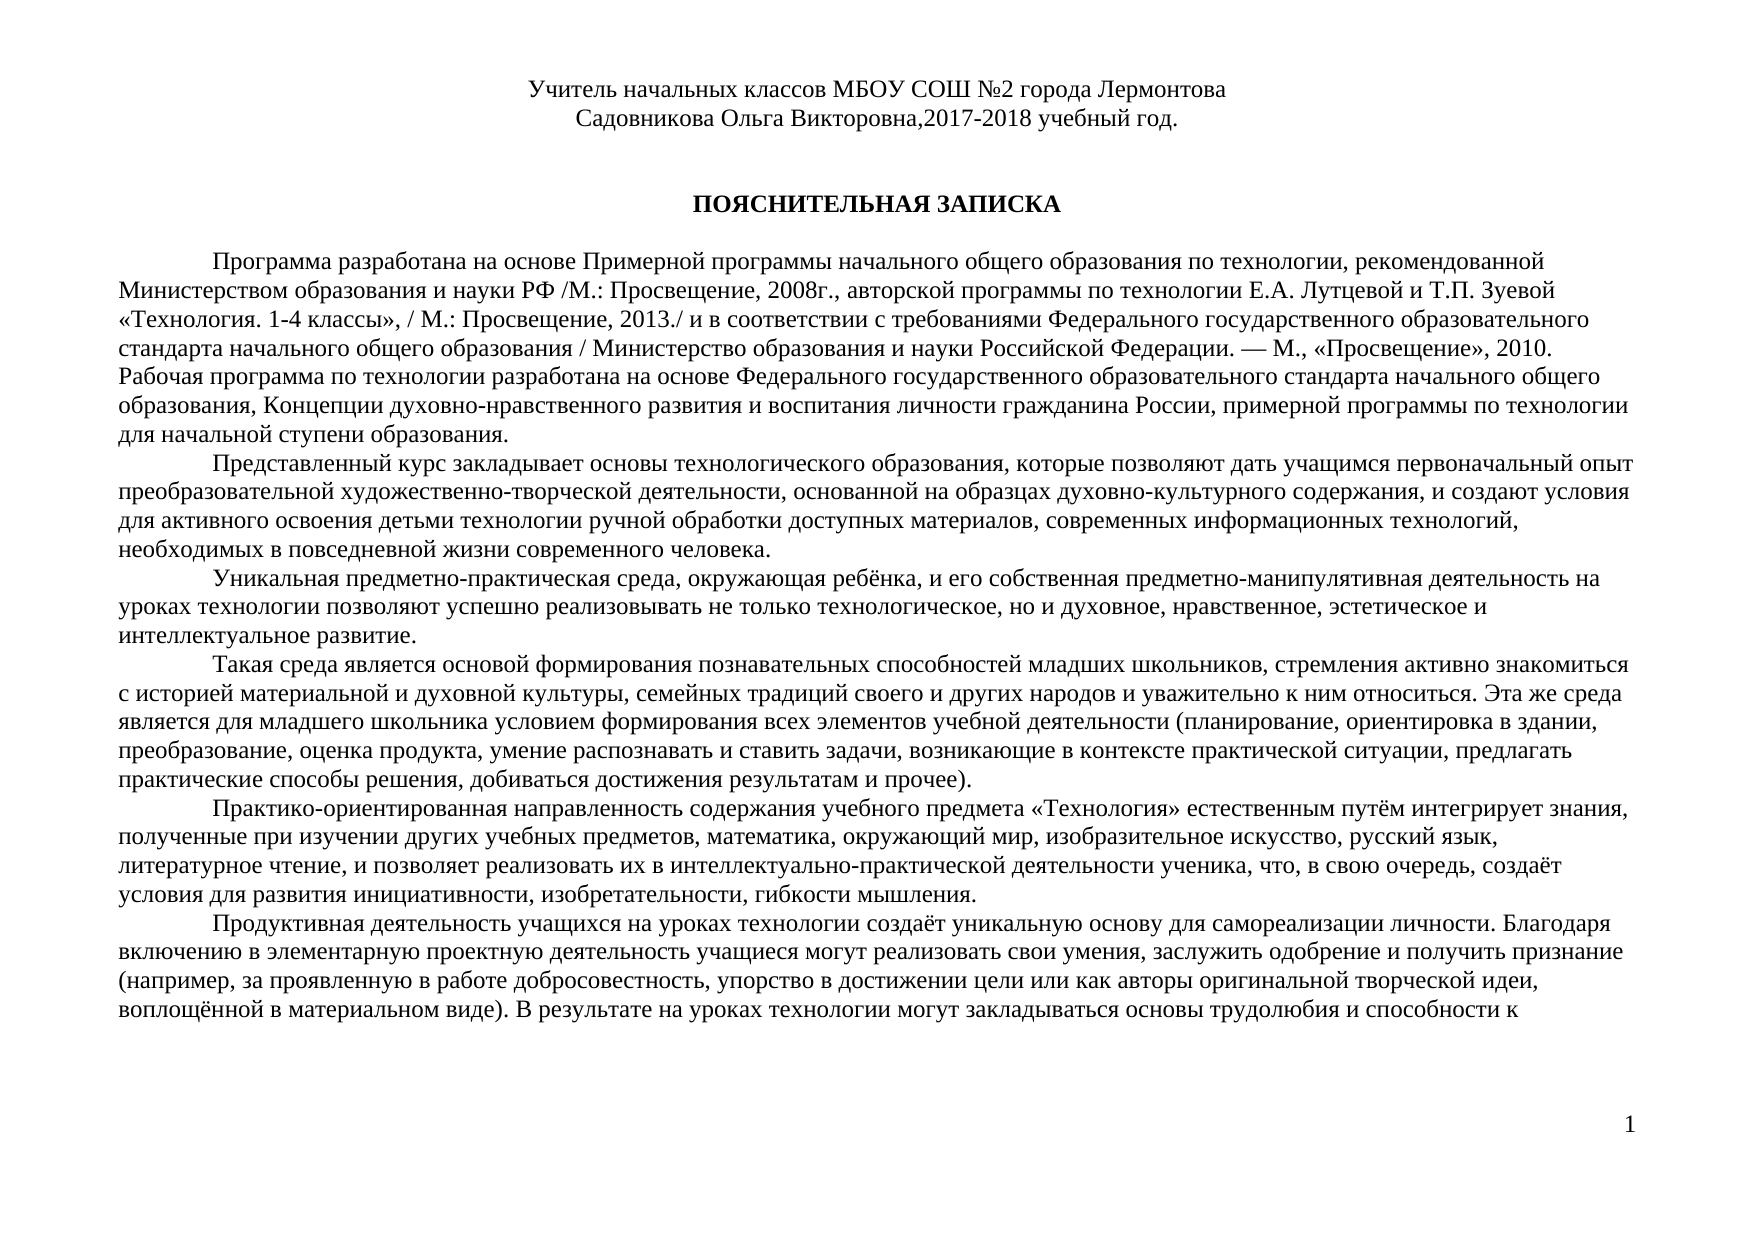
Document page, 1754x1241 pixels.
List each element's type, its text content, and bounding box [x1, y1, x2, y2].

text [118, 908, 1636, 1023]
text Представленный курс закладывает основы технологического образования, которые позволяют дать учащимся первоначальный опыт преобразовательной художественно-творческой деятельности, основанной на образцах духовно-культурного содержания, и создают условия для активного освоения детьми технологии ручной обработки доступных материалов, современных информационных технологий, необходимых в повседневной жизни современного человека. [118, 448, 1636, 563]
text Программа разработана на основе Примерной программы начального общего образования по технологии, рекомендованной Министерством образования и науки РФ /М.: Просвещение, 2008г., авторской программы по технологии Е.А. Лутцевой и Т.П. Зуевой «Технология. 1-4 классы», / М.: Просвещение, 2013./ и в соответствии с требованиями Федерального государственного образовательного стандарта начального общего образования / Министерство образования и науки Российской Федерации. — М., «Просвещение», 2010. Рабочая программа по технологии разработана на основе Федерального государственного образовательного стандарта начального общего образования, Концепции духовно-нравственного развития и воспитания личности гражданина России, примерной программы по технологии для начальной ступени образования. [118, 246, 1636, 448]
text ПОЯСНИТЕЛЬНАЯ ЗАПИСКА [118, 189, 1636, 218]
text Уникальная предметно-практическая среда, окружающая ребёнка, и его собственная предметно-манипулятивная деятельность на уроках технологии позволяют успешно реализовывать не только технологическое, но и духовное, нравственное, эстетическое и интеллектуальное развитие. [118, 563, 1636, 649]
text Практико-ориентированная направленность содержания учебного предмета «Технология» естественным путём интегрирует знания, полученные при изучении других учебных предметов, математика, окружающий мир, изобразительное искусство, русский язык, литературное чтение, и позволяет реализовать их в интеллектуально-практической деятельности ученика, что, в свою очередь, создаёт условия для развития инициативности, изобретательности, гибкости мышления. [118, 793, 1636, 908]
text Такая среда является основой формирования познавательных способностей младших школьников, стремления активно знакомиться с историей материальной и духовной культуры, семейных традиций своего и других народов и уважительно к ним относиться. Эта же среда является для младшего школьника условием формирования всех элементов учебной деятельности (планирование, ориентировка в здании, преобразование, оценка продукта, умение распознавать и ставить задачи, возникающие в контексте практической ситуации, предлагать практические способы решения, добиваться достижения результатам и прочее). [118, 649, 1636, 793]
